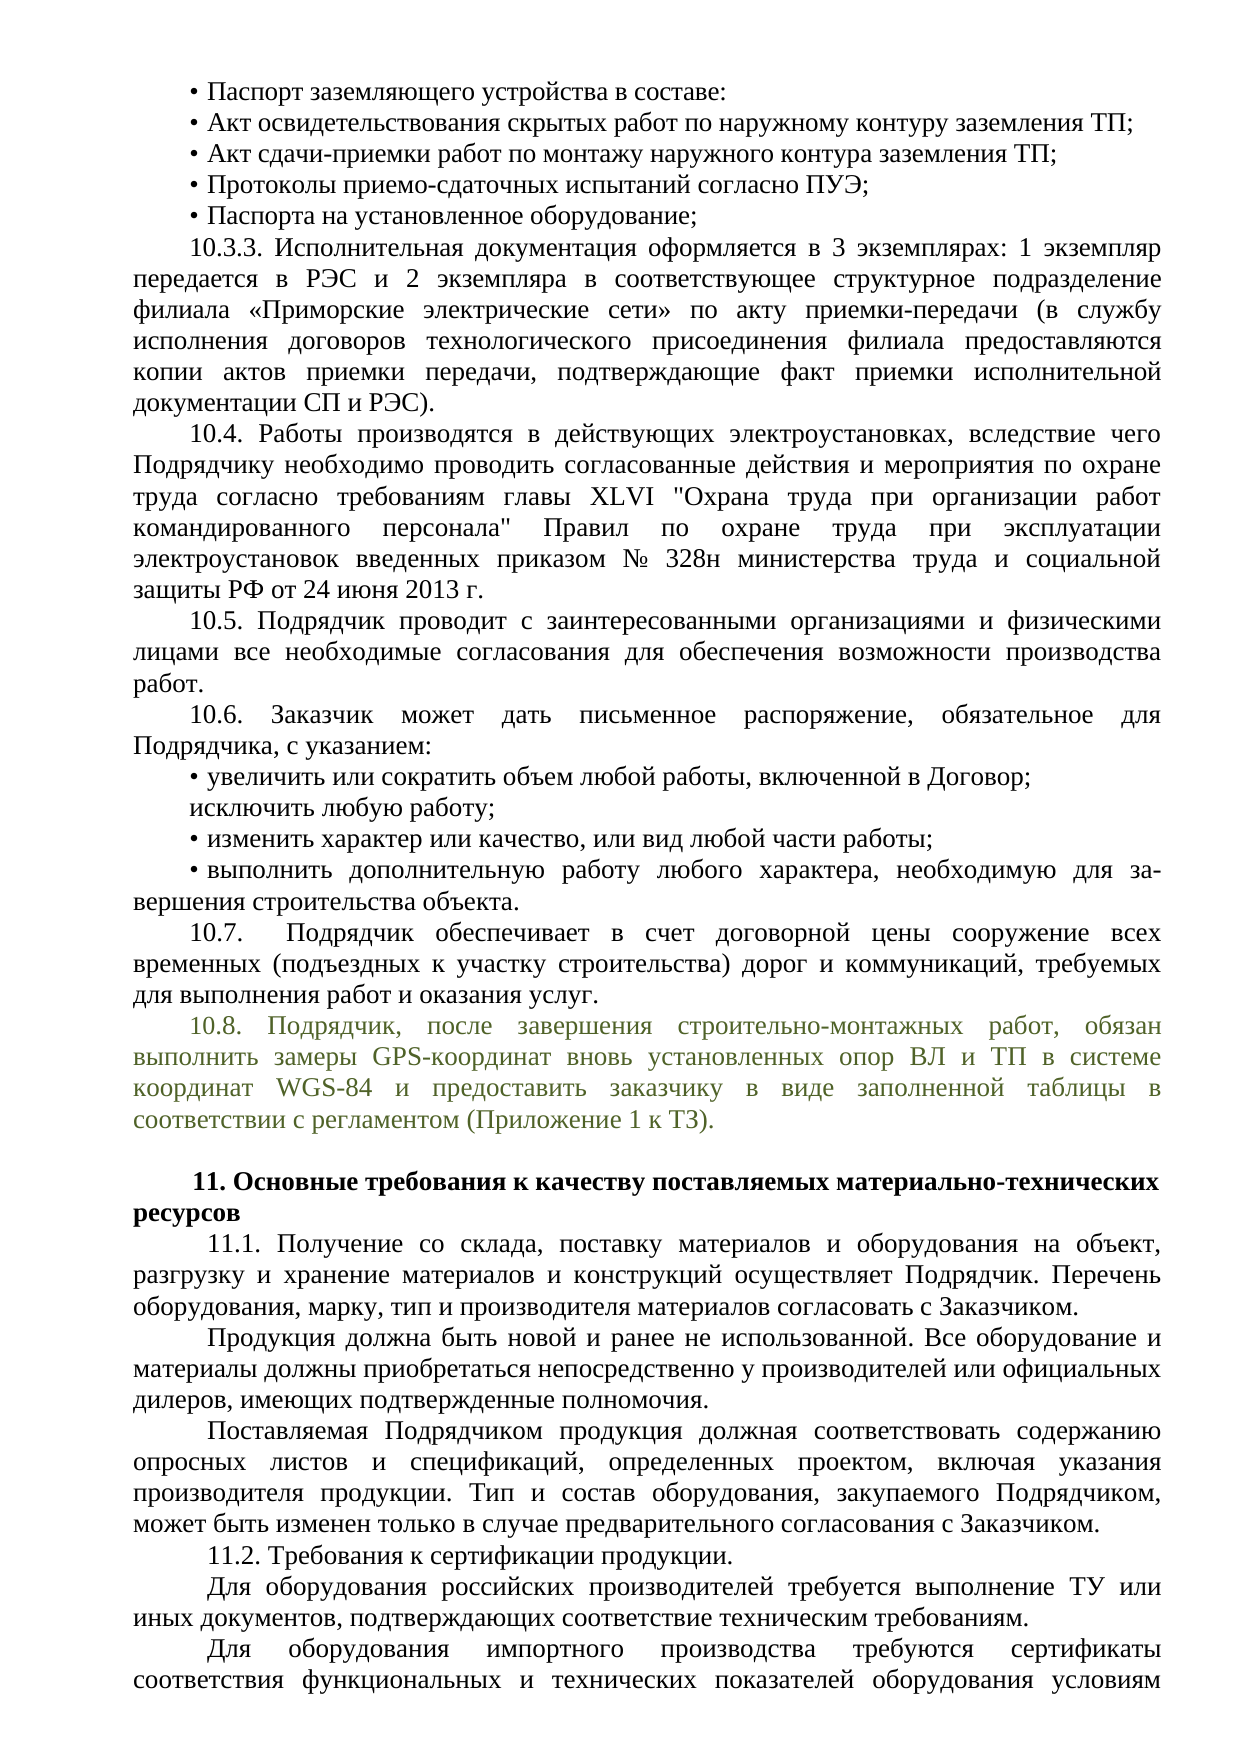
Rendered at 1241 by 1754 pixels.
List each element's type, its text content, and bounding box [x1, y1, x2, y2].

text 10.4. Работы производятся в действующих электроустановках, вследствие чего Подрядчику необходимо проводить согласованные действия и мероприятия по охране труда согласно требованиям главы XLVI "Охрана труда при организации работ командированного персонала" Правил по охране труда при эксплуатации электроустановок введенных приказом № 328н министерства труда и социальной защиты РФ от 24 июня 2013 г. [133, 417, 1162, 604]
text 11.2. Требования к сертификации продукции. [133, 1539, 1162, 1570]
text 11.1. Получение со склада, поставку материалов и оборудования на объект, разгрузку и хранение материалов и конструкций осуществляет Подрядчик. Перечень оборудования, марку, тип и производителя материалов согласовать с Заказчиком. [133, 1227, 1162, 1321]
text • изменить характер или качество, или вид любой части работы; [133, 822, 1162, 853]
text 10.7. Подрядчик обеспечивает в счет договорной цены сооружение всех временных (подъездных к участку строительства) дорог и коммуникаций, требуемых для выполнения работ и оказания услуг. [133, 916, 1162, 1009]
text • Протоколы приемо-сдаточных испытаний согласно ПУЭ; [133, 168, 1162, 199]
text 10.8. Подрядчик, после завершения строительно-монтажных работ, обязан выполнить замеры GPS-координат вновь установленных опор ВЛ и ТП в системе координат WGS-84 и предоставить заказчику в виде заполненной таблицы в соответствии с регламентом (Приложение 1 к ТЗ). [133, 1009, 1162, 1134]
text 11. Основные требования к качеству поставляемых материально-технических ресурсов [133, 1165, 1162, 1227]
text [133, 1632, 1162, 1694]
text Продукция должна быть новой и ранее не использованной. Все оборудование и материалы должны приобретаться непосредственно у производителей или официальных дилеров, имеющих подтвержденные полномочия. [133, 1321, 1162, 1414]
text исключить любую работу; [133, 791, 1162, 822]
text Для оборудования российских производителей требуется выполнение ТУ или иных документов, подтверждающих соответствие техническим требованиям. [133, 1570, 1162, 1632]
text Поставляемая Подрядчиком продукция должная соответствовать содержанию опросных листов и спецификаций, определенных проектом, включая указания производителя продукции. Тип и состав оборудования, закупаемого Подрядчиком, может быть изменен только в случае предварительного согласования с Заказчиком. [133, 1414, 1162, 1539]
text 10.5. Подрядчик проводит с заинтересованными организациями и физическими лицами все необходимые согласования для обеспечения возможности производства работ. [133, 604, 1162, 698]
text • Акт сдачи-приемки работ по монтажу наружного контура заземления ТП; [133, 137, 1162, 168]
text 10.3.3. Исполнительная документация оформляется в 3 экземплярах: 1 экземпляр передается в РЭС и 2 экземпляра в соответствующее структурное подразделение филиала «Приморские электрические сети» по акту приемки-передачи (в службу исполнения договоров технологического присоединения филиала предоставляются копии актов приемки передачи, подтверждающие факт приемки исполнительной документации СП и РЭС). [133, 231, 1162, 417]
text • Паспорт заземляющего устройства в составе: [133, 75, 1162, 106]
text • увеличить или сократить объем любой работы, включенной в Договор; [133, 760, 1162, 791]
text • выполнить дополнительную работу любого характера, необходимую для за-вершения строительства объекта. [133, 853, 1162, 916]
text • Паспорта на установленное оборудование; [133, 199, 1162, 231]
text 10.6. Заказчик может дать письменное распоряжение, обязательное для Подрядчика, с указанием: [133, 698, 1162, 760]
text • Акт освидетельствования скрытых работ по наружному контуру заземления ТП; [133, 106, 1162, 137]
